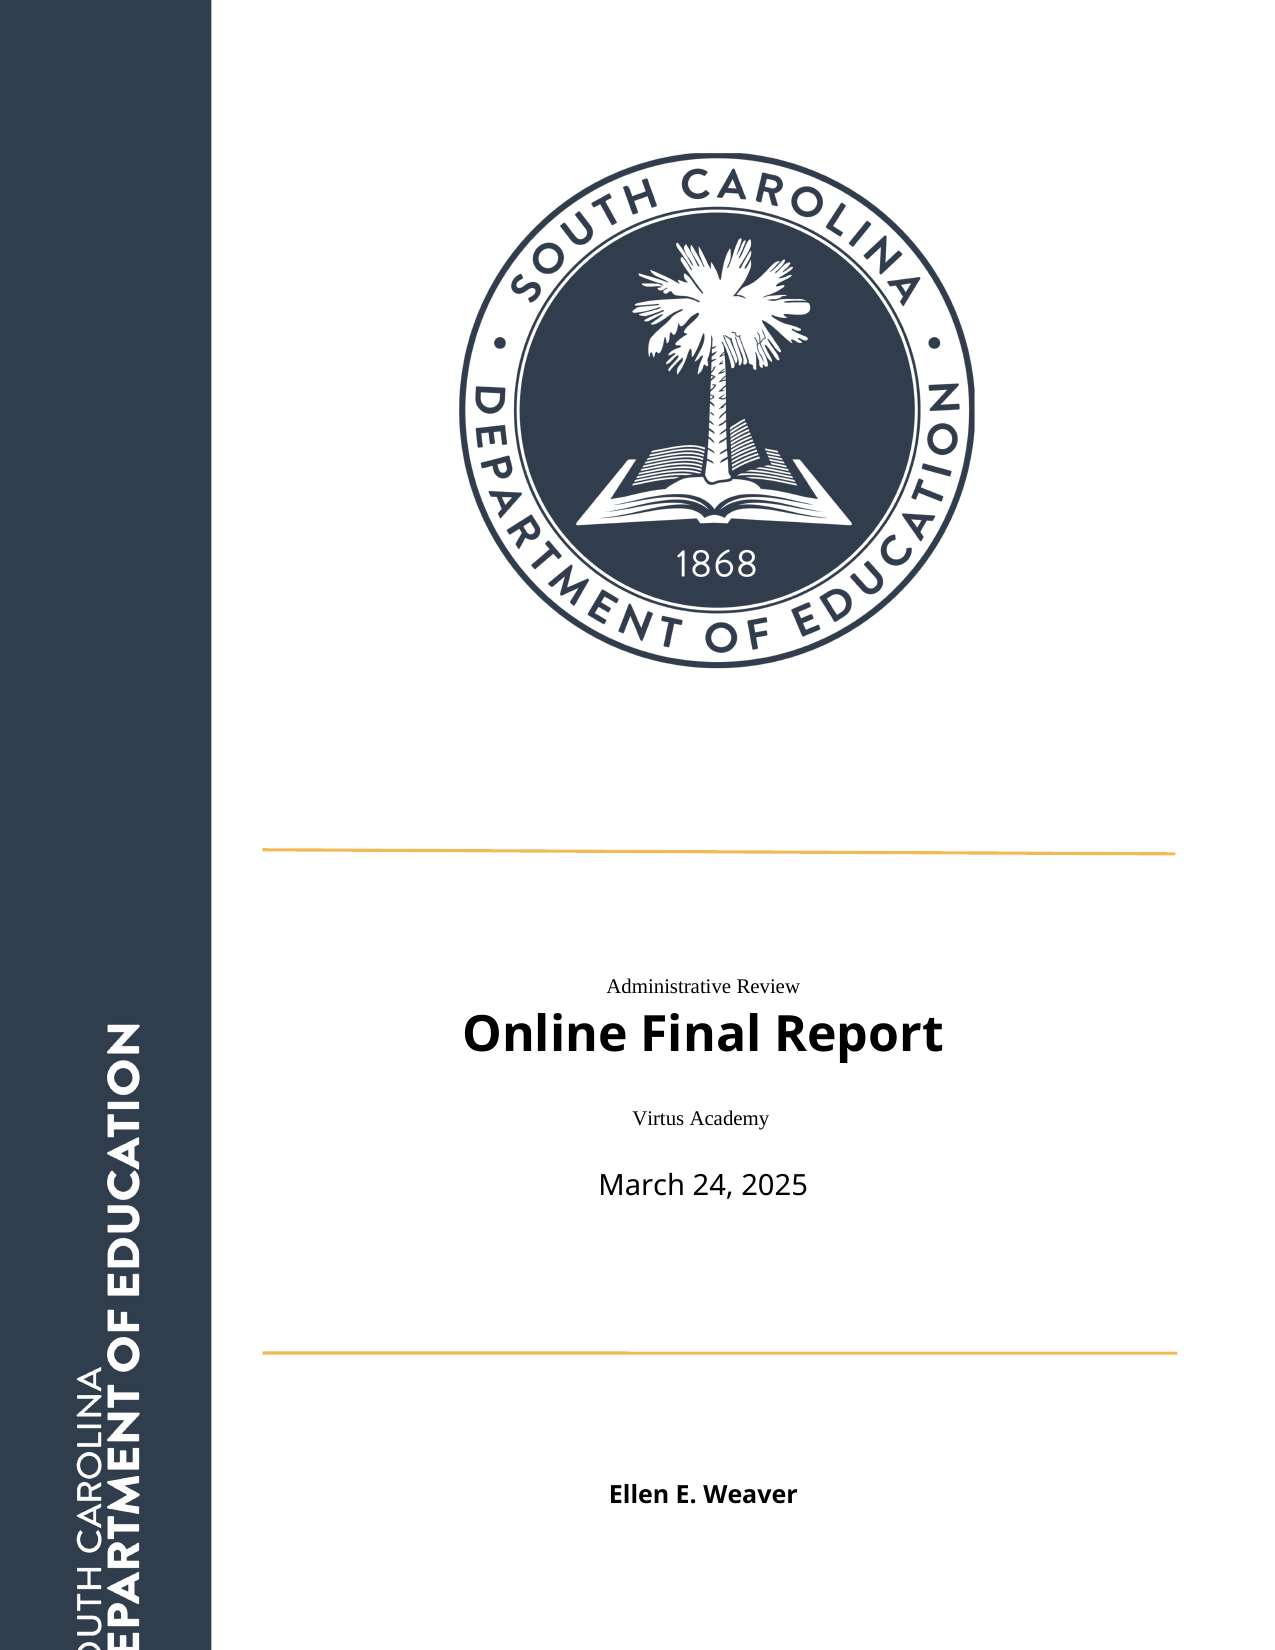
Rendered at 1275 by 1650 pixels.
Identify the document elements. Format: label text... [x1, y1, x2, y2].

picture [422, 116, 1011, 705]
picture [64, 1007, 153, 1650]
text Ellen E. Weaver [212, 1477, 1125, 1511]
